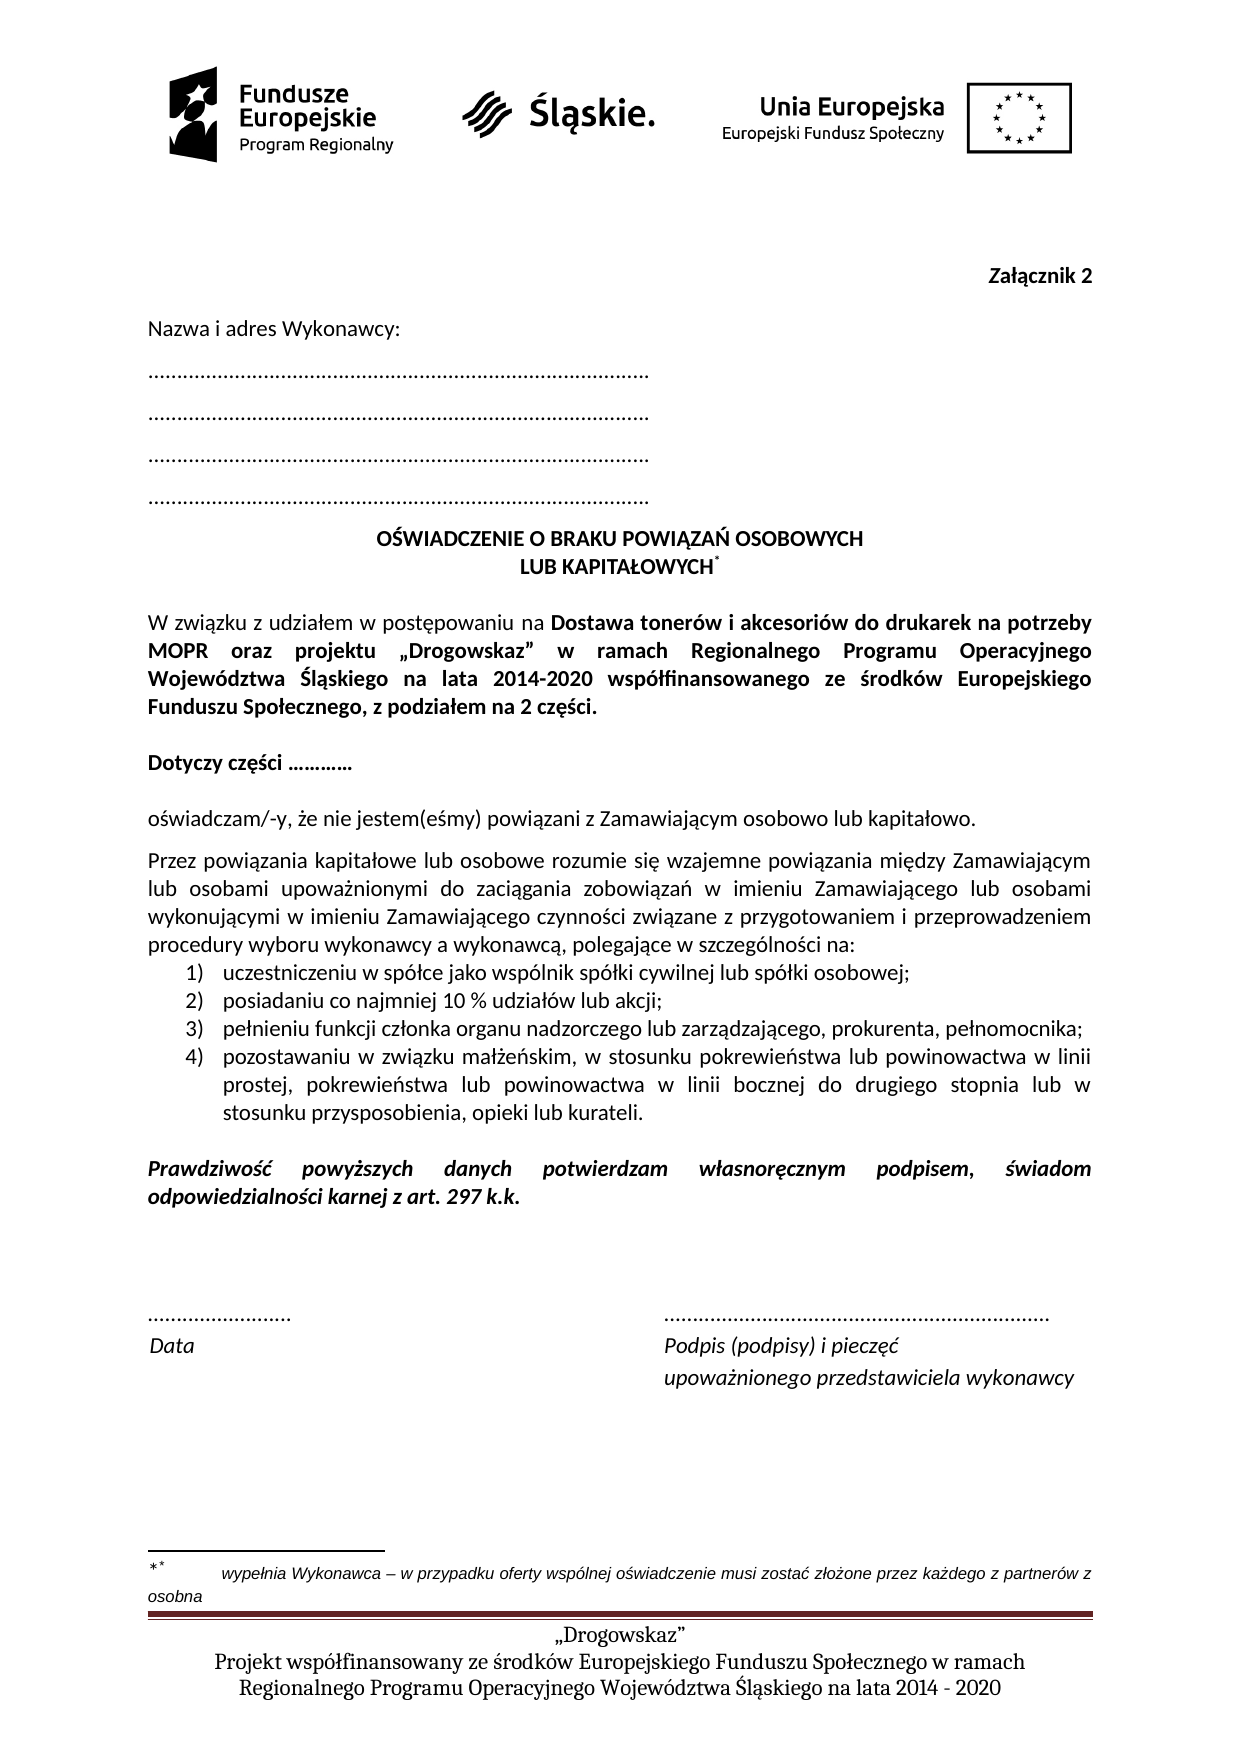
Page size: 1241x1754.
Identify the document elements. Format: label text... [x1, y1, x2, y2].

text LUB KAPITAŁOWYCH* [148, 552, 1093, 580]
text Załącznik 2 [148, 261, 1093, 289]
text Dotyczy części ………… [148, 748, 1093, 776]
text OŚWIADCZENIE O BRAKU POWIĄZAŃ OSOBOWYCH [148, 524, 1093, 552]
text ....................................................................................... [148, 440, 1093, 468]
text upoważnionego przedstawiciela wykonawcy [148, 1363, 1093, 1391]
text W związku z udziałem w postępowaniu na Dostawa tonerów i akcesoriów do drukarek na potrzeby MOPR oraz projektu „Drogowskaz” w ramach Regionalnego Programu Operacyjnego Województwa Śląskiego na lata 2014-2020 współfinansowanego ze środków Europejskiego Funduszu Społecznego, z podziałem na 2 części. [148, 608, 1093, 720]
text oświadczam/-y, że nie jestem(eśmy) powiązani z Zamawiającym osobowo lub kapitałowo. [148, 804, 1093, 832]
text Prawdziwość powyższych danych potwierdzam własnoręcznym podpisem, świadom odpowiedzialności karnej z art. 297 k.k. [148, 1154, 1093, 1211]
text ....................................................................................... [148, 356, 1093, 384]
list uczestniczeniu w spółce jako wspólnik spółki cywilnej lub spółki osobowej; [185, 958, 1093, 986]
list pozostawaniu w związku małżeńskim, w stosunku pokrewieństwa lub powinowactwa w linii prostej, pokrewieństwa lub powinowactwa w linii bocznej do drugiego stopnia lub w stosunku przysposobienia, opieki lub kurateli. [185, 1042, 1093, 1126]
text ....................................................................................... [148, 398, 1093, 426]
text Nazwa i adres Wykonawcy: [148, 314, 1093, 342]
picture [147, 44, 1094, 184]
list posiadaniu co najmniej 10 % udziałów lub akcji; [185, 986, 1093, 1014]
text ....................................................................................... [148, 482, 1093, 510]
list pełnieniu funkcji członka organu nadzorczego lub zarządzającego, prokurenta, pełnomocnika; [185, 1014, 1093, 1042]
text Przez powiązania kapitałowe lub osobowe rozumie się wzajemne powiązania między Zamawiającym lub osobami upoważnionymi do zaciągania zobowiązań w imieniu Zamawiającego lub osobami wykonującymi w imieniu Zamawiającego czynności związane z przygotowaniem i przeprowadzeniem procedury wyboru wykonawcy a wykonawcą, polegające w szczególności na: [148, 846, 1093, 958]
text Data Podpis (podpisy) i pieczęć [148, 1331, 1093, 1359]
text ......................... ................................................................... [148, 1299, 1093, 1327]
